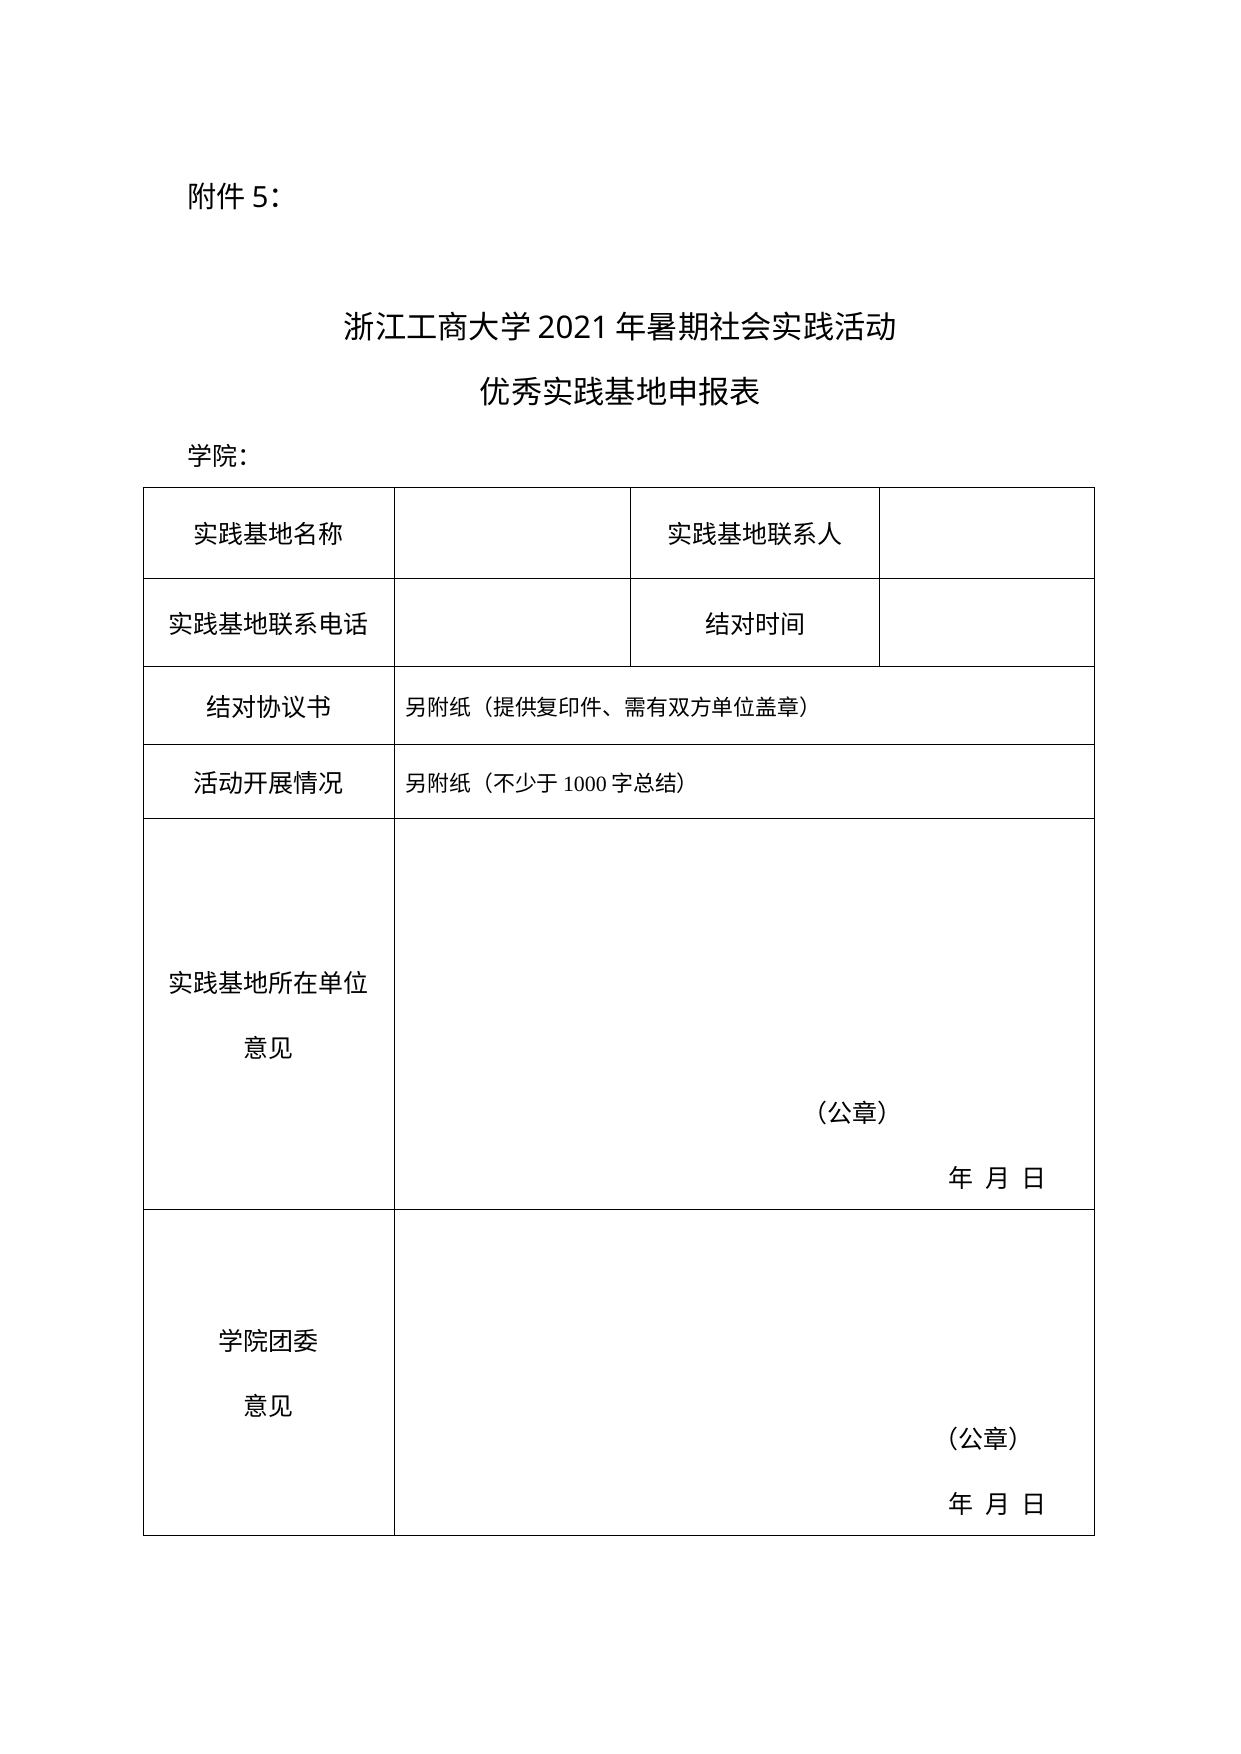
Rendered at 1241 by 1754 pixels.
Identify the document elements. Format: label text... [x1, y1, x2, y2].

table_cell 学院团委 意见 [144, 1210, 394, 1535]
table_header [395, 488, 630, 578]
table_cell （公章） 年 月 日 [395, 1210, 1094, 1535]
text 浙江工商大学2021年暑期社会实践活动 [187, 292, 1053, 357]
table_cell 结对时间 [631, 579, 879, 666]
text 学院： [187, 422, 1053, 487]
table_cell 实践基地所在单位 意见 [144, 819, 394, 1209]
table_cell 活动开展情况 [144, 745, 394, 818]
table_cell 结对协议书 [144, 667, 394, 744]
table_header 实践基地名称 [144, 488, 394, 578]
table_cell [395, 579, 630, 666]
table_cell 实践基地联系电话 [144, 579, 394, 666]
text 附件5： [187, 162, 1053, 227]
table_header 实践基地联系人 [631, 488, 879, 578]
table_cell 另附纸（不少于1000字总结） [395, 745, 1094, 818]
table_cell 另附纸（提供复印件、需有双方单位盖章） [395, 667, 1094, 744]
table_cell （公章） 年 月 日 [395, 819, 1094, 1209]
table_header [880, 488, 1094, 578]
table_cell [880, 579, 1094, 666]
text 优秀实践基地申报表 [187, 357, 1053, 422]
